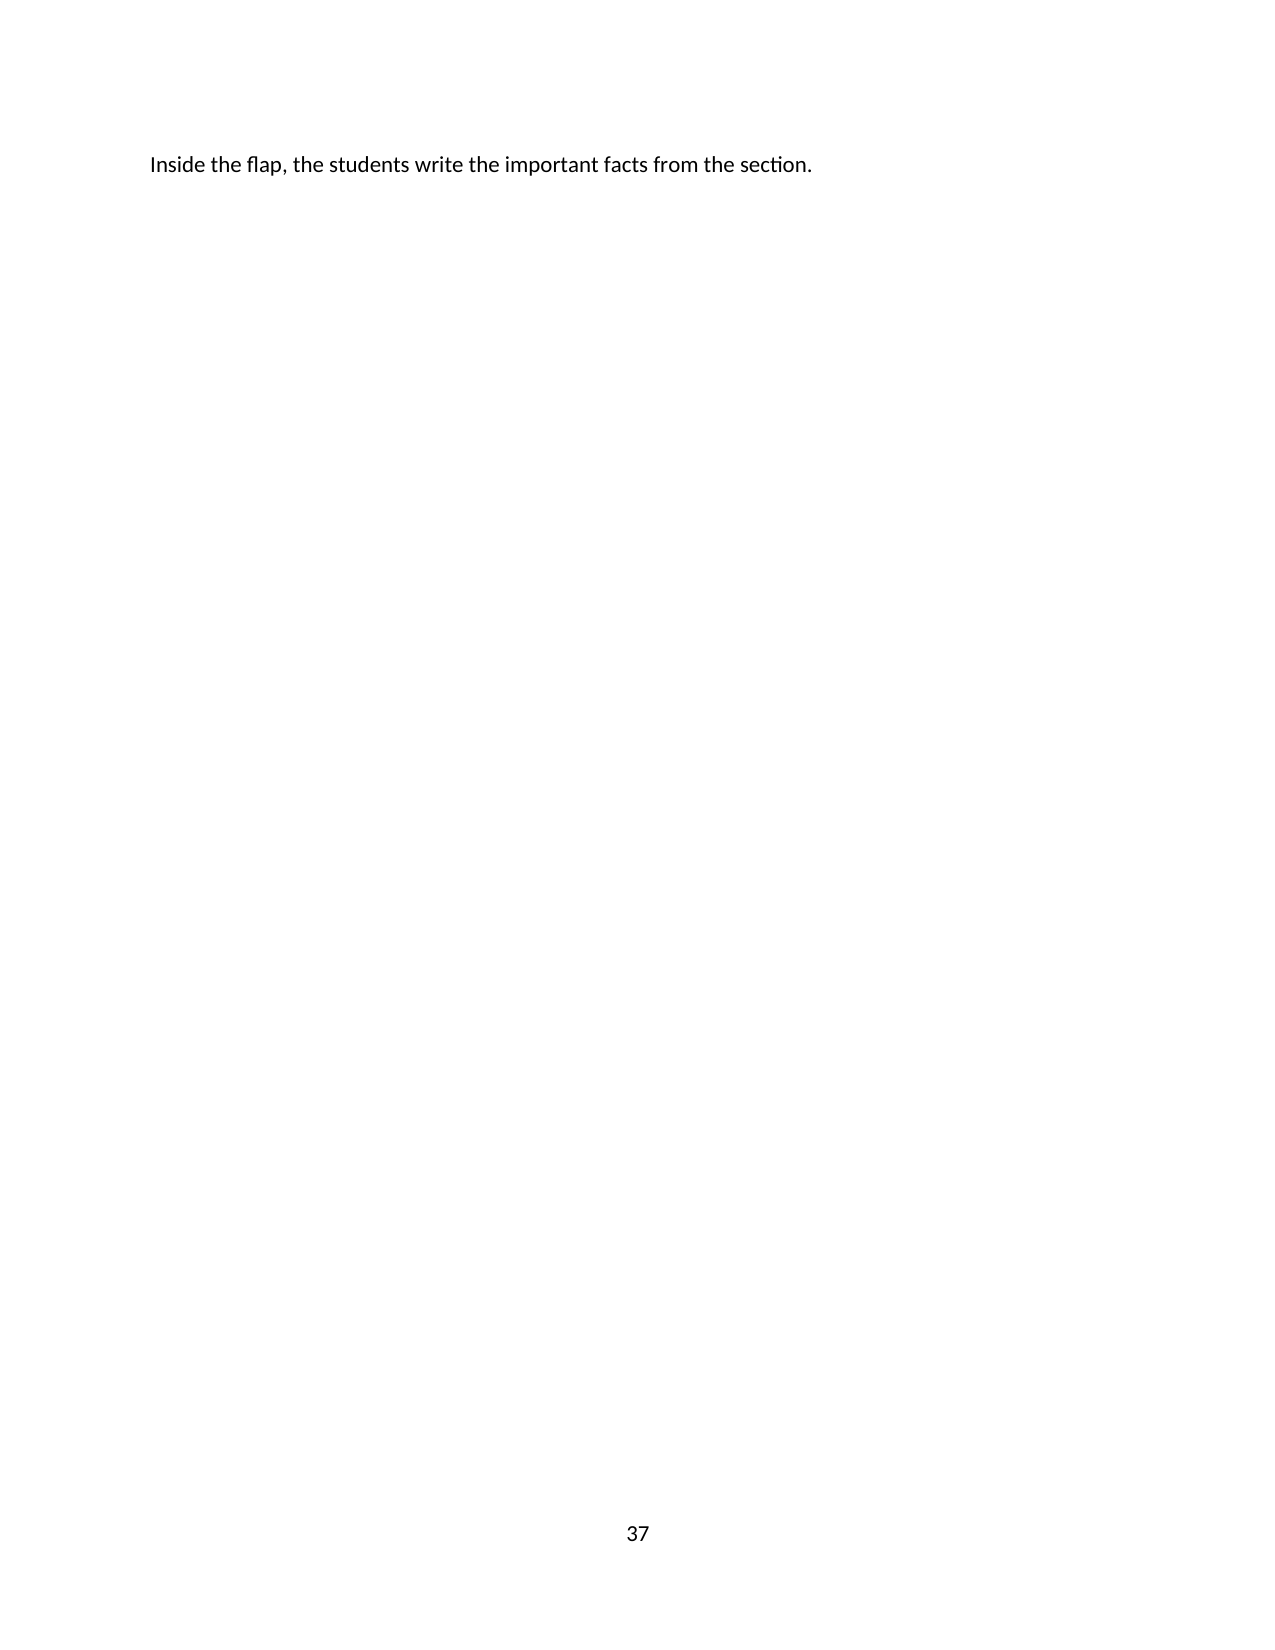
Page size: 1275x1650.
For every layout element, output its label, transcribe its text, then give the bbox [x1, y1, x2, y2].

text Inside the flap, the students write the important facts from the section. [150, 150, 1125, 178]
